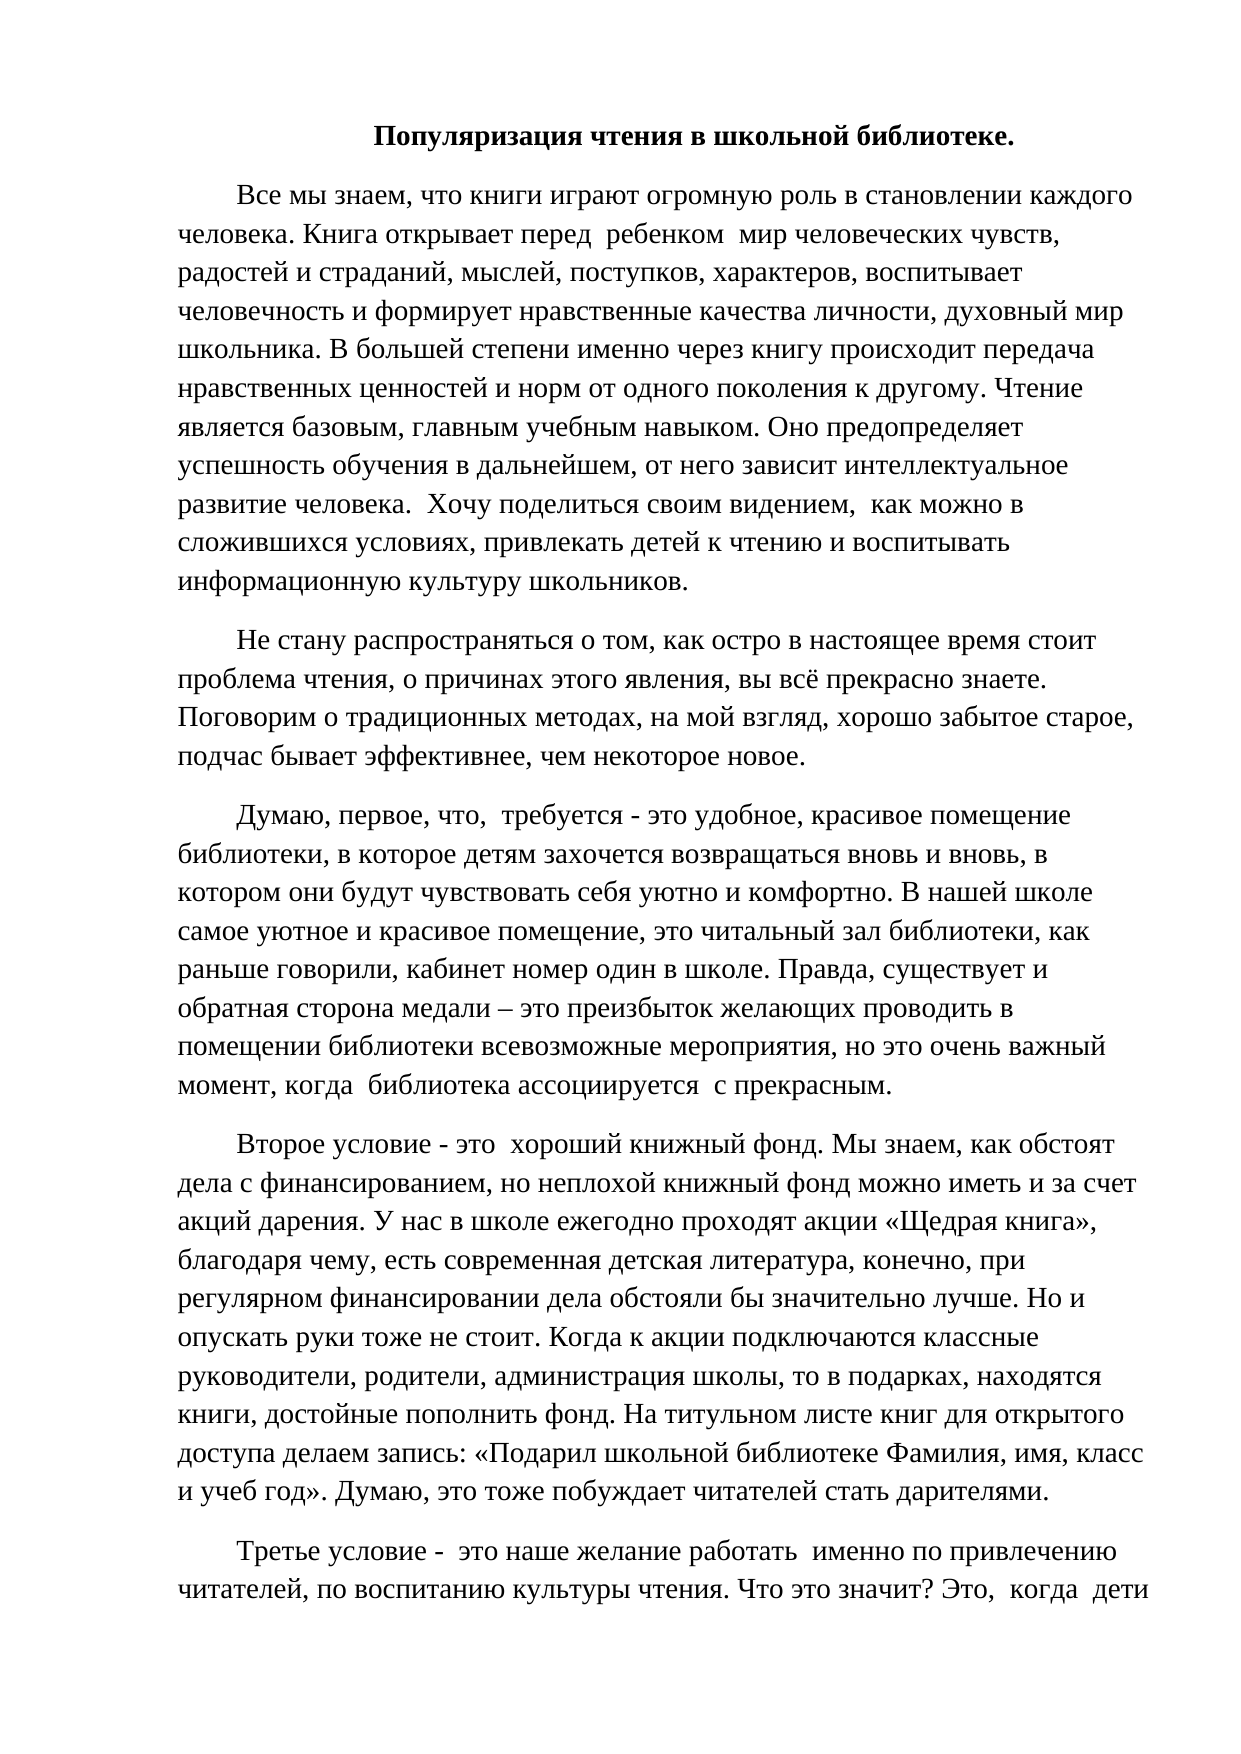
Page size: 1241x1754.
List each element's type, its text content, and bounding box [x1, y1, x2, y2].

text Не стану распространяться о том, как остро в настоящее время стоит проблема чтения, о причинах этого явления, вы всё прекрасно знаете. Поговорим о традиционных методах, на мой взгляд, хорошо забытое старое, подчас бывает эффективнее, чем некоторое новое. [177, 622, 1152, 771]
text Популяризация чтения в школьной библиотеке. [177, 118, 1152, 152]
text Думаю, первое, что, требуется - это удобное, красивое помещение библиотеки, в которое детям захочется возвращаться вновь и вновь, в котором они будут чувствовать себя уютно и комфортно. В нашей школе самое уютное и красивое помещение, это читальный зал библиотеки, как раньше говорили, кабинет номер один в школе. Правда, существует и обратная сторона медали – это преизбыток желающих проводить в помещении библиотеки всевозможные мероприятия, но это очень важный момент, когда библиотека ассоциируется с прекрасным. [177, 797, 1152, 1101]
text Второе условие - это хороший книжный фонд. Мы знаем, как обстоят дела с финансированием, но неплохой книжный фонд можно иметь и за счет акций дарения. У нас в школе ежегодно проходят акции «Щедрая книга», благодаря чему, есть современная детская литература, конечно, при регулярном финансировании дела обстояли бы значительно лучше. Но и опускать руки тоже не стоит. Когда к акции подключаются классные руководители, родители, администрация школы, то в подарках, находятся книги, достойные пополнить фонд. На титульном листе книг для открытого доступа делаем запись: «Подарил школьной библиотеке Фамилия, имя, класс и учеб год». Думаю, это тоже побуждает читателей стать дарителями. [177, 1126, 1152, 1507]
text Все мы знаем, что книги играют огромную роль в становлении каждого человека. Книга открывает перед ребенком мир человеческих чувств, радостей и страданий, мыслей, поступков, характеров, воспитывает человечность и формирует нравственные качества личности, духовный мир школьника. В большей степени именно через книгу происходит передача нравственных ценностей и норм от одного поколения к другому. Чтение является базовым, главным учебным навыком. Оно предопределяет успешность обучения в дальнейшем, от него зависит интеллектуальное развитие человека. Хочу поделиться своим видением, как можно в сложившихся условиях, привлекать детей к чтению и воспитывать информационную культуру школьников. [177, 177, 1152, 596]
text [177, 1533, 1152, 1605]
